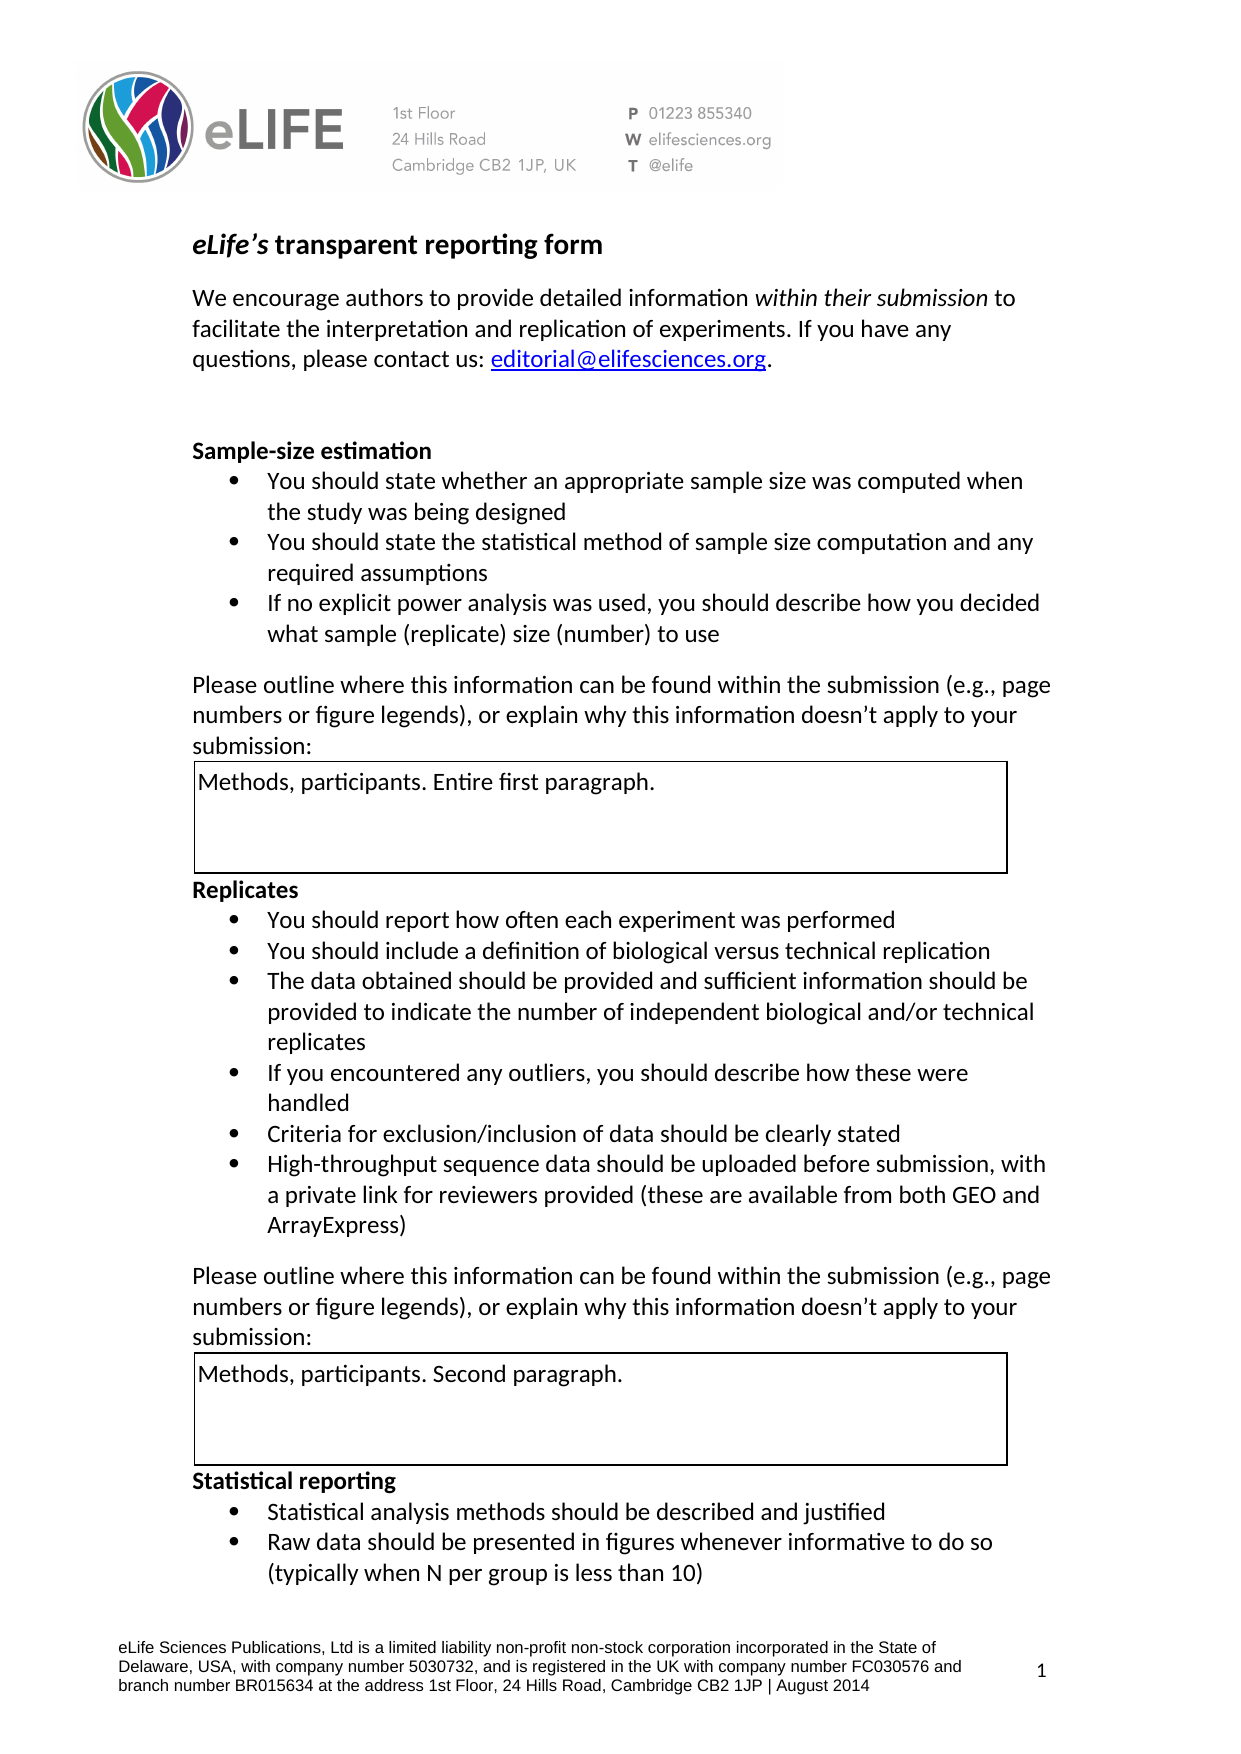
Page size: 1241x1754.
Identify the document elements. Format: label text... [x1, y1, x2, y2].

picture [73, 59, 784, 191]
list Statistical analysis methods should be described and justified [229, 1496, 1053, 1527]
list You should report how often each experiment was performed [229, 904, 1053, 935]
list High-throughput sequence data should be uploaded before submission, with a private link for reviewers provided (these are available from both GEO and ArrayExpress) [229, 1149, 1053, 1240]
text Methods, participants. Entire first paragraph. [195, 764, 1006, 799]
text Methods, participants. Second paragraph. [195, 1356, 1006, 1391]
text Sample-size estimation [192, 435, 1053, 466]
text eLife’s transparent reporting form [192, 226, 1053, 262]
list If no explicit power analysis was used, you should describe how you decided what sample (replicate) size (number) to use [229, 588, 1053, 649]
text Statistical reporting [192, 1444, 1053, 1496]
list Criteria for exclusion/inclusion of data should be clearly stated [229, 1118, 1053, 1149]
list You should include a definition of biological versus technical replication [229, 935, 1053, 966]
list The data obtained should be provided and sufficient information should be provided to indicate the number of independent biological and/or technical replicates [229, 966, 1053, 1057]
text We encourage authors to provide detailed information within their submission to facilitate the interpretation and replication of experiments. If you have any questions, please contact us: editorial@elifesciences.org. [192, 282, 1053, 374]
list You should state the statistical method of sample size computation and any required assumptions [229, 527, 1053, 588]
text Replicates [192, 822, 1053, 904]
list If you encountered any outliers, you should describe how these were handled [229, 1057, 1053, 1118]
list Raw data should be presented in figures whenever informative to do so (typically when N per group is less than 10) [229, 1527, 1053, 1588]
list You should state whether an appropriate sample size was computed when the study was being designed [229, 466, 1053, 527]
